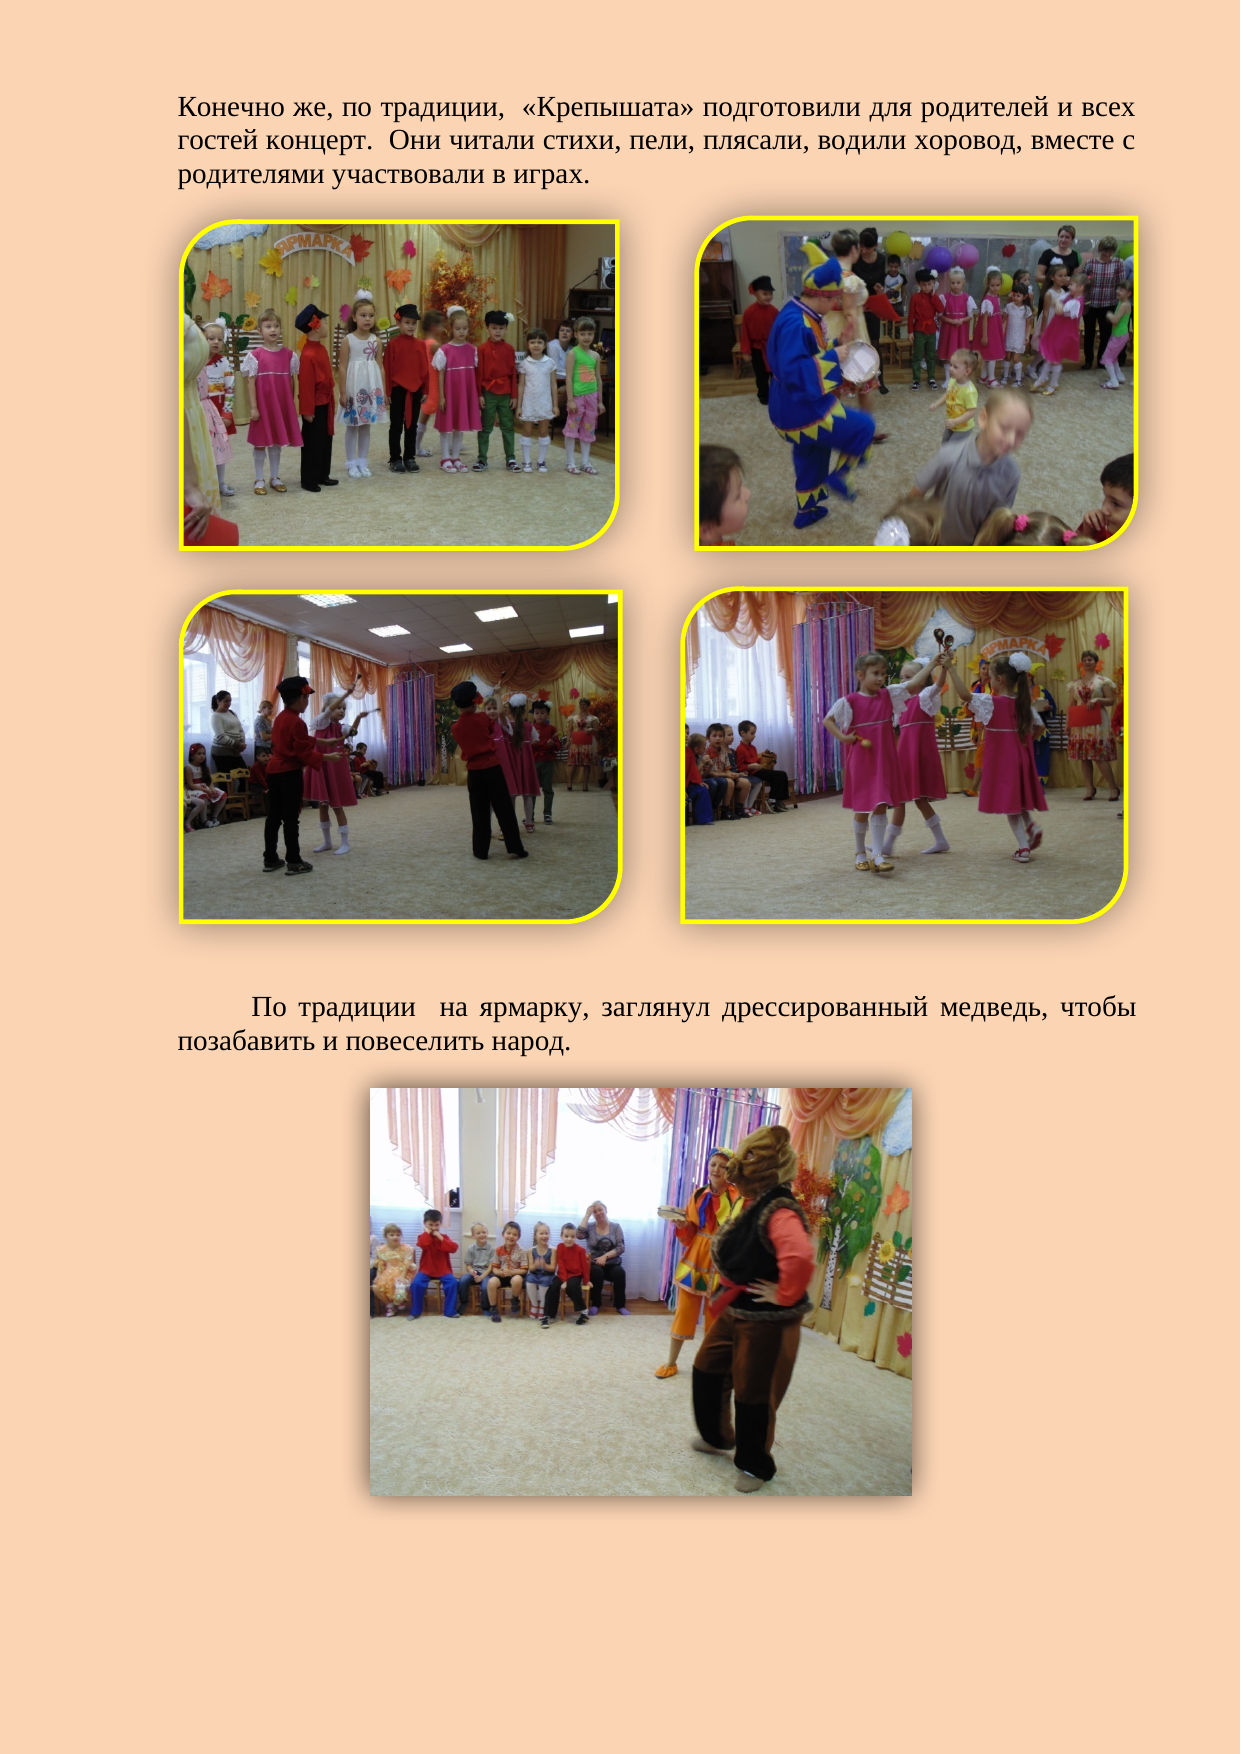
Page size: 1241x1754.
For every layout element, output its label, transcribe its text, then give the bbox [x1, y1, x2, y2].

text По традиции на ярмарку, заглянул дрессированный медведь, чтобы позабавить и повеселить народ. [177, 989, 1137, 1057]
picture [370, 1088, 912, 1496]
picture [184, 225, 615, 546]
picture [184, 595, 617, 919]
picture [686, 592, 1123, 919]
text Конечно же, по традиции, «Крепышата» подготовили для родителей и всех гостей концерт. Они читали стихи, пели, плясали, водили хоровод, вместе с родителями участвовали в играх. [177, 89, 1137, 189]
picture [700, 221, 1133, 546]
